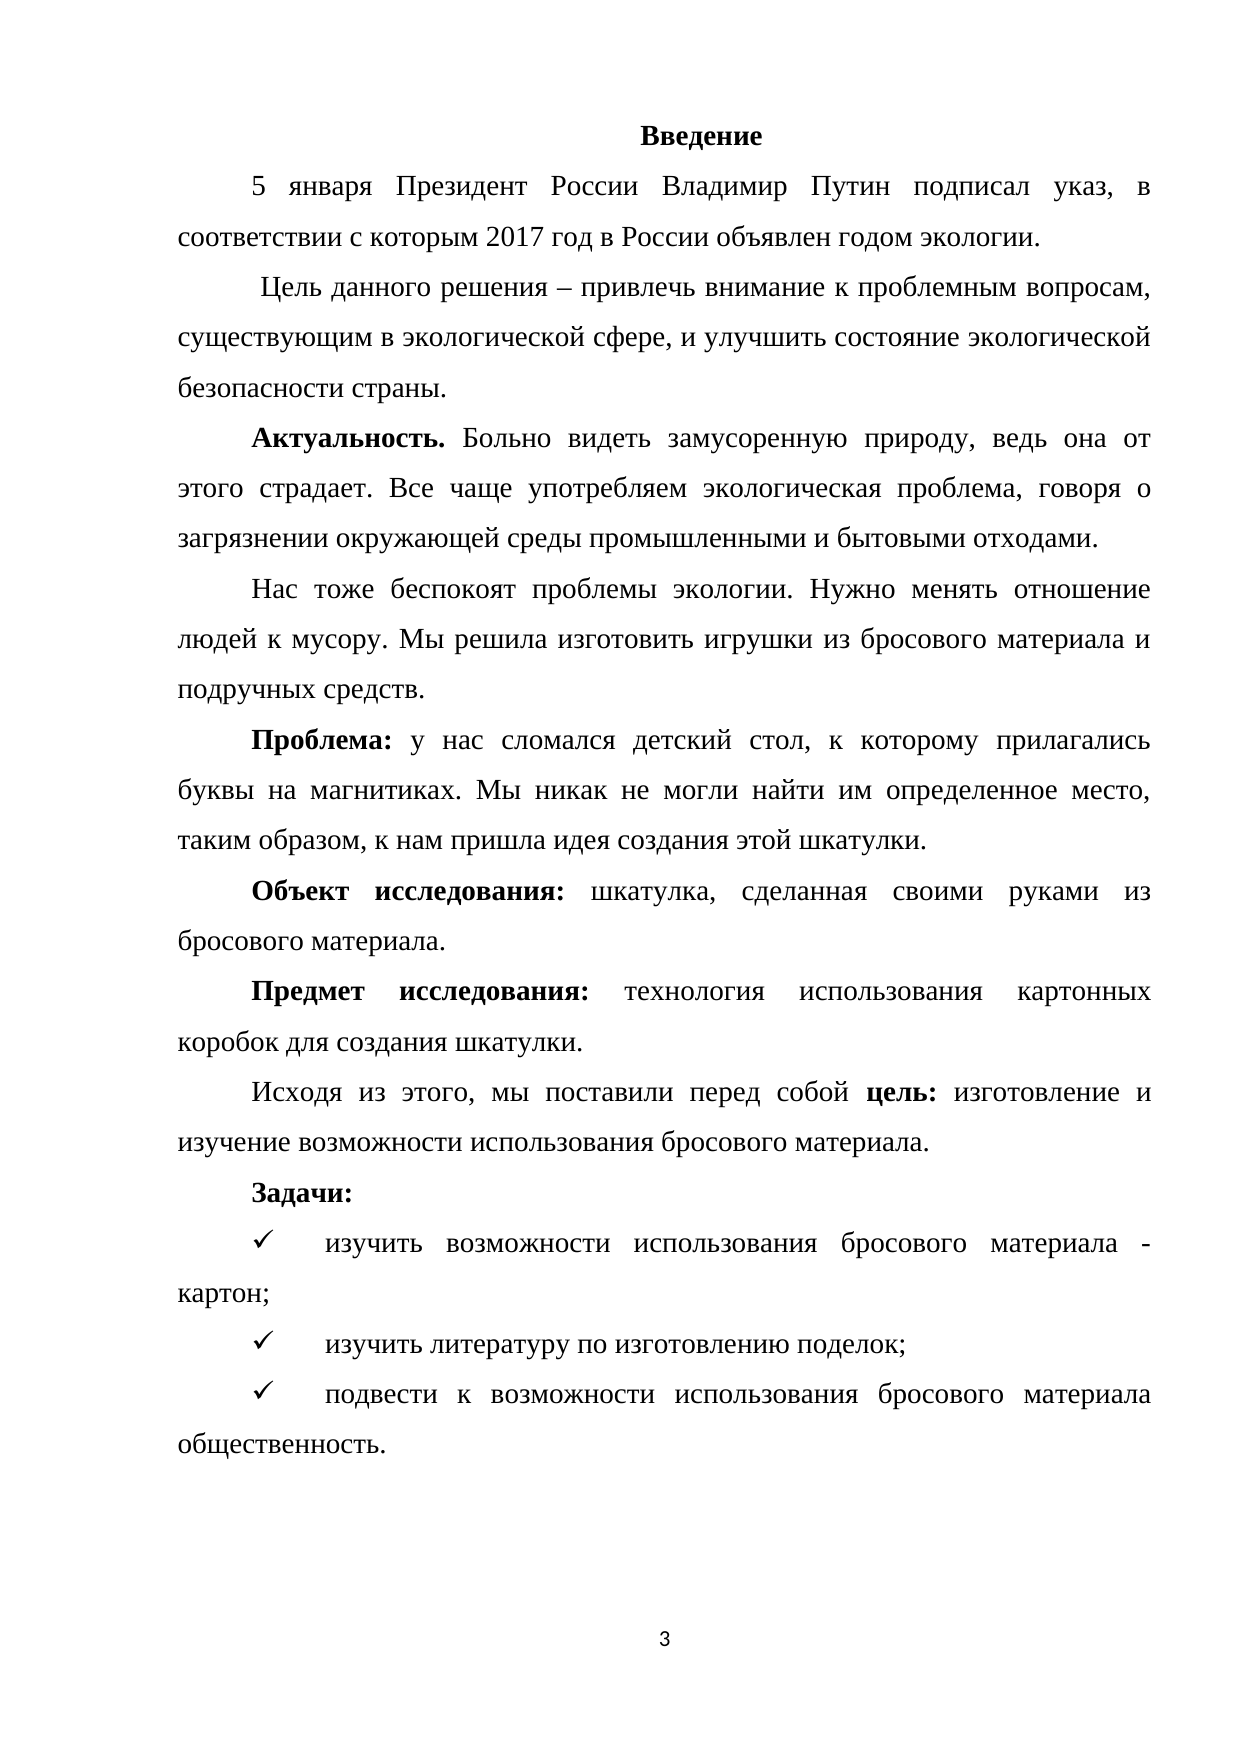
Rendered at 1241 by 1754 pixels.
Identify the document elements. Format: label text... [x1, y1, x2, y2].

text Задачи: [177, 1175, 1152, 1208]
text Нас тоже беспокоят проблемы экологии. Нужно менять отношение людей к мусору. Мы решила изготовить игрушки из бросового материала и подручных средств. [177, 571, 1152, 705]
list подвести к возможности использования бросового материала общественность. [177, 1376, 1152, 1460]
text Объект исследования: шкатулка, сделанная своими руками из бросового материала. [177, 873, 1152, 957]
list изучить возможности использования бросового материала - картон; [177, 1225, 1152, 1309]
text Исходя из этого, мы поставили перед собой цель: изготовление и изучение возможности использования бросового материала. [177, 1074, 1152, 1158]
text Актуальность. Больно видеть замусоренную природу, ведь она от этого страдает. Все чаще употребляем экологическая проблема, говоря о загрязнении окружающей среды промышленными и бытовыми отходами. [177, 420, 1152, 554]
text Цель данного решения – привлечь внимание к проблемным вопросам, существующим в экологической сфере, и улучшить состояние экологической безопасности страны. [177, 269, 1152, 403]
text Проблема: у нас сломался детский стол, к которому прилагались буквы на магнитиках. Мы никак не могли найти им определенное место, таким образом, к нам пришла идея создания этой шкатулки. [177, 722, 1152, 856]
text 5 января Президент России Владимир Путин подписал указ, в соответствии с которым 2017 год в России объявлен годом экологии. [177, 168, 1152, 252]
text Предмет исследования: технология использования картонных коробок для создания шкатулки. [177, 973, 1152, 1057]
list изучить литературу по изготовлению поделок; [177, 1326, 1152, 1359]
text Введение [177, 118, 1152, 152]
